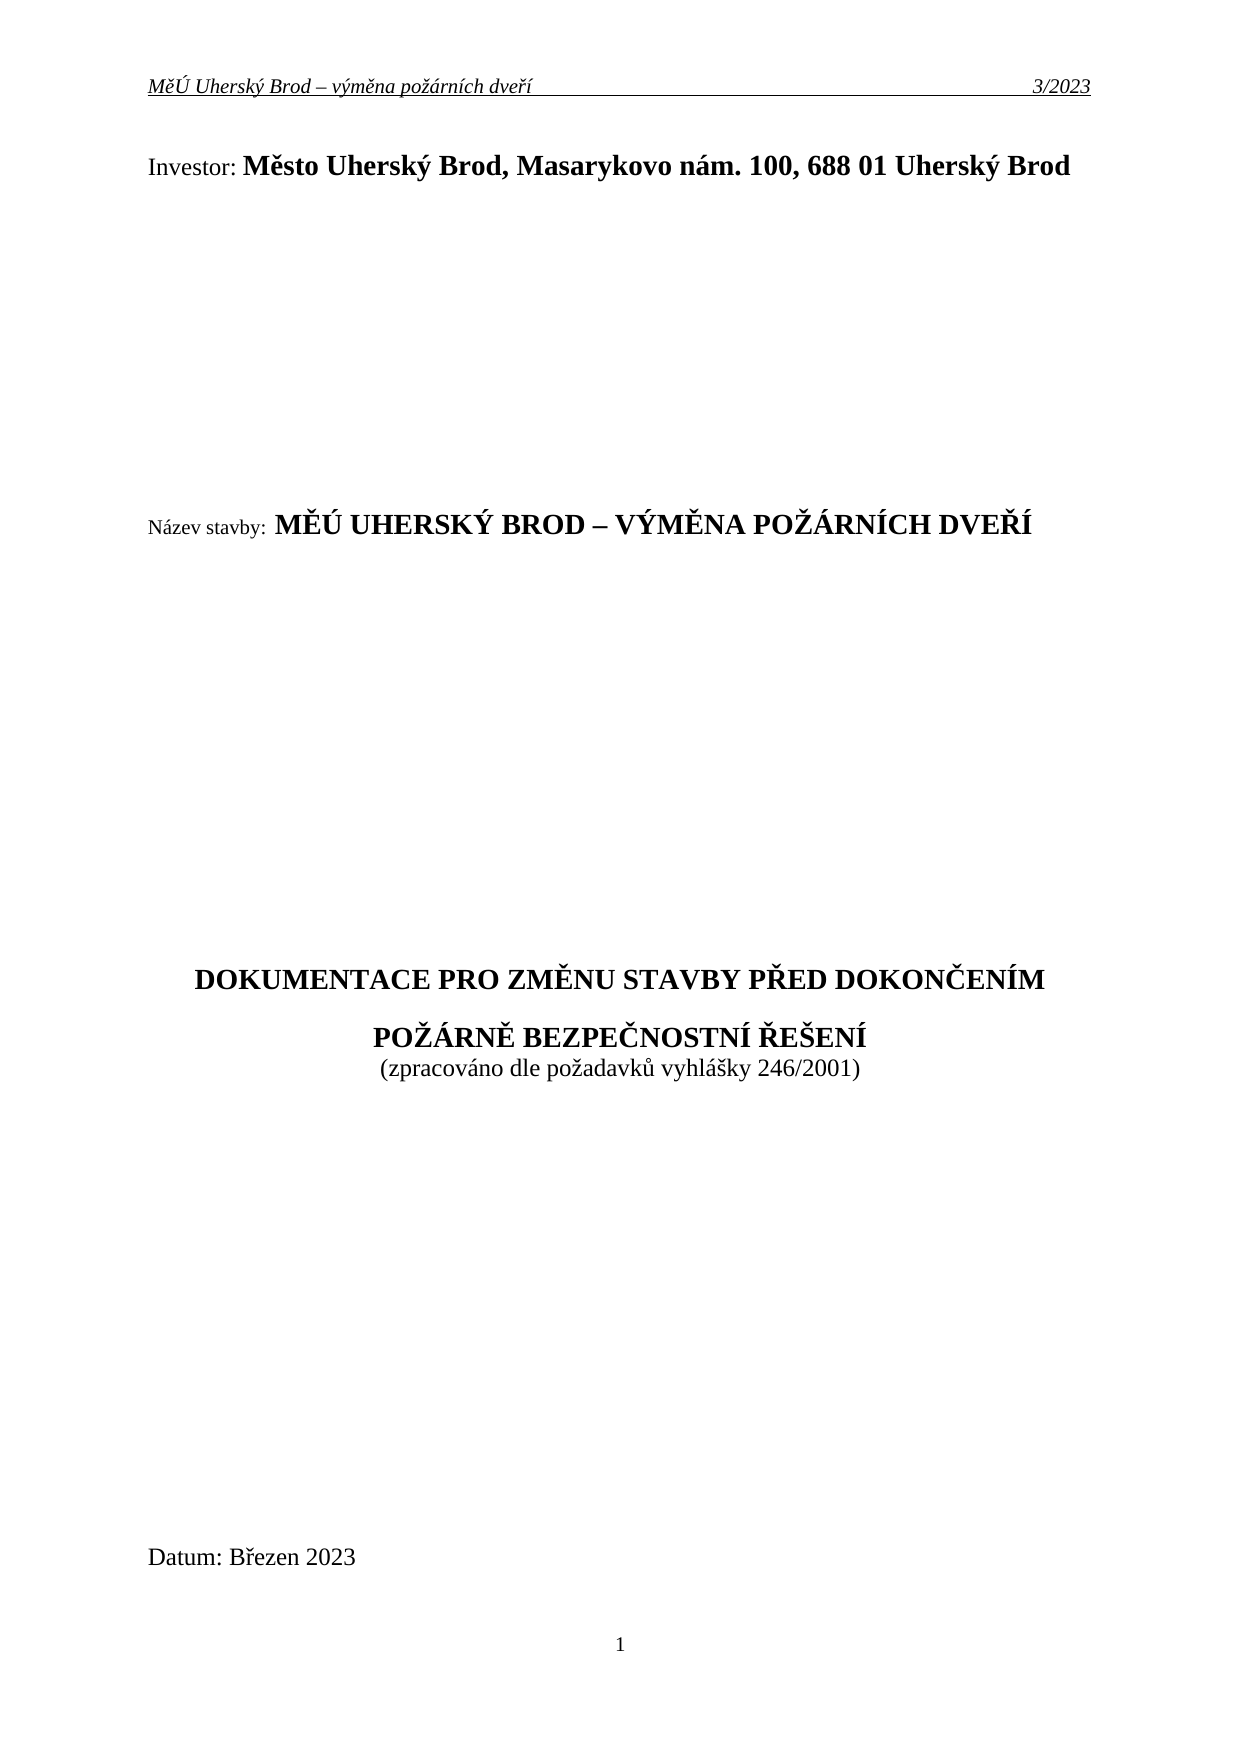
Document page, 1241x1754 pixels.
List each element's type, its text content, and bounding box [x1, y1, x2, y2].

text Investor: Město Uherský Brod, Masarykovo nám. 100, 688 01 Uherský Brod [148, 148, 1093, 181]
text DOKUMENTACE PRO ZMĚNU STAVBY PŘED DOKONČENÍM [148, 962, 1093, 996]
text POŽÁRNĚ BEZPEČNOSTNÍ ŘEŠENÍ [148, 1020, 1093, 1053]
text Datum: Březen 2023 [148, 1542, 1093, 1571]
text Název stavby: MěÚ Uherský BROD – vÝMĚNA POŽÁRNÍCH DVEŘÍ [148, 507, 1093, 541]
text (zpracováno dle požadavků vyhlášky 246/2001) [148, 1053, 1093, 1082]
